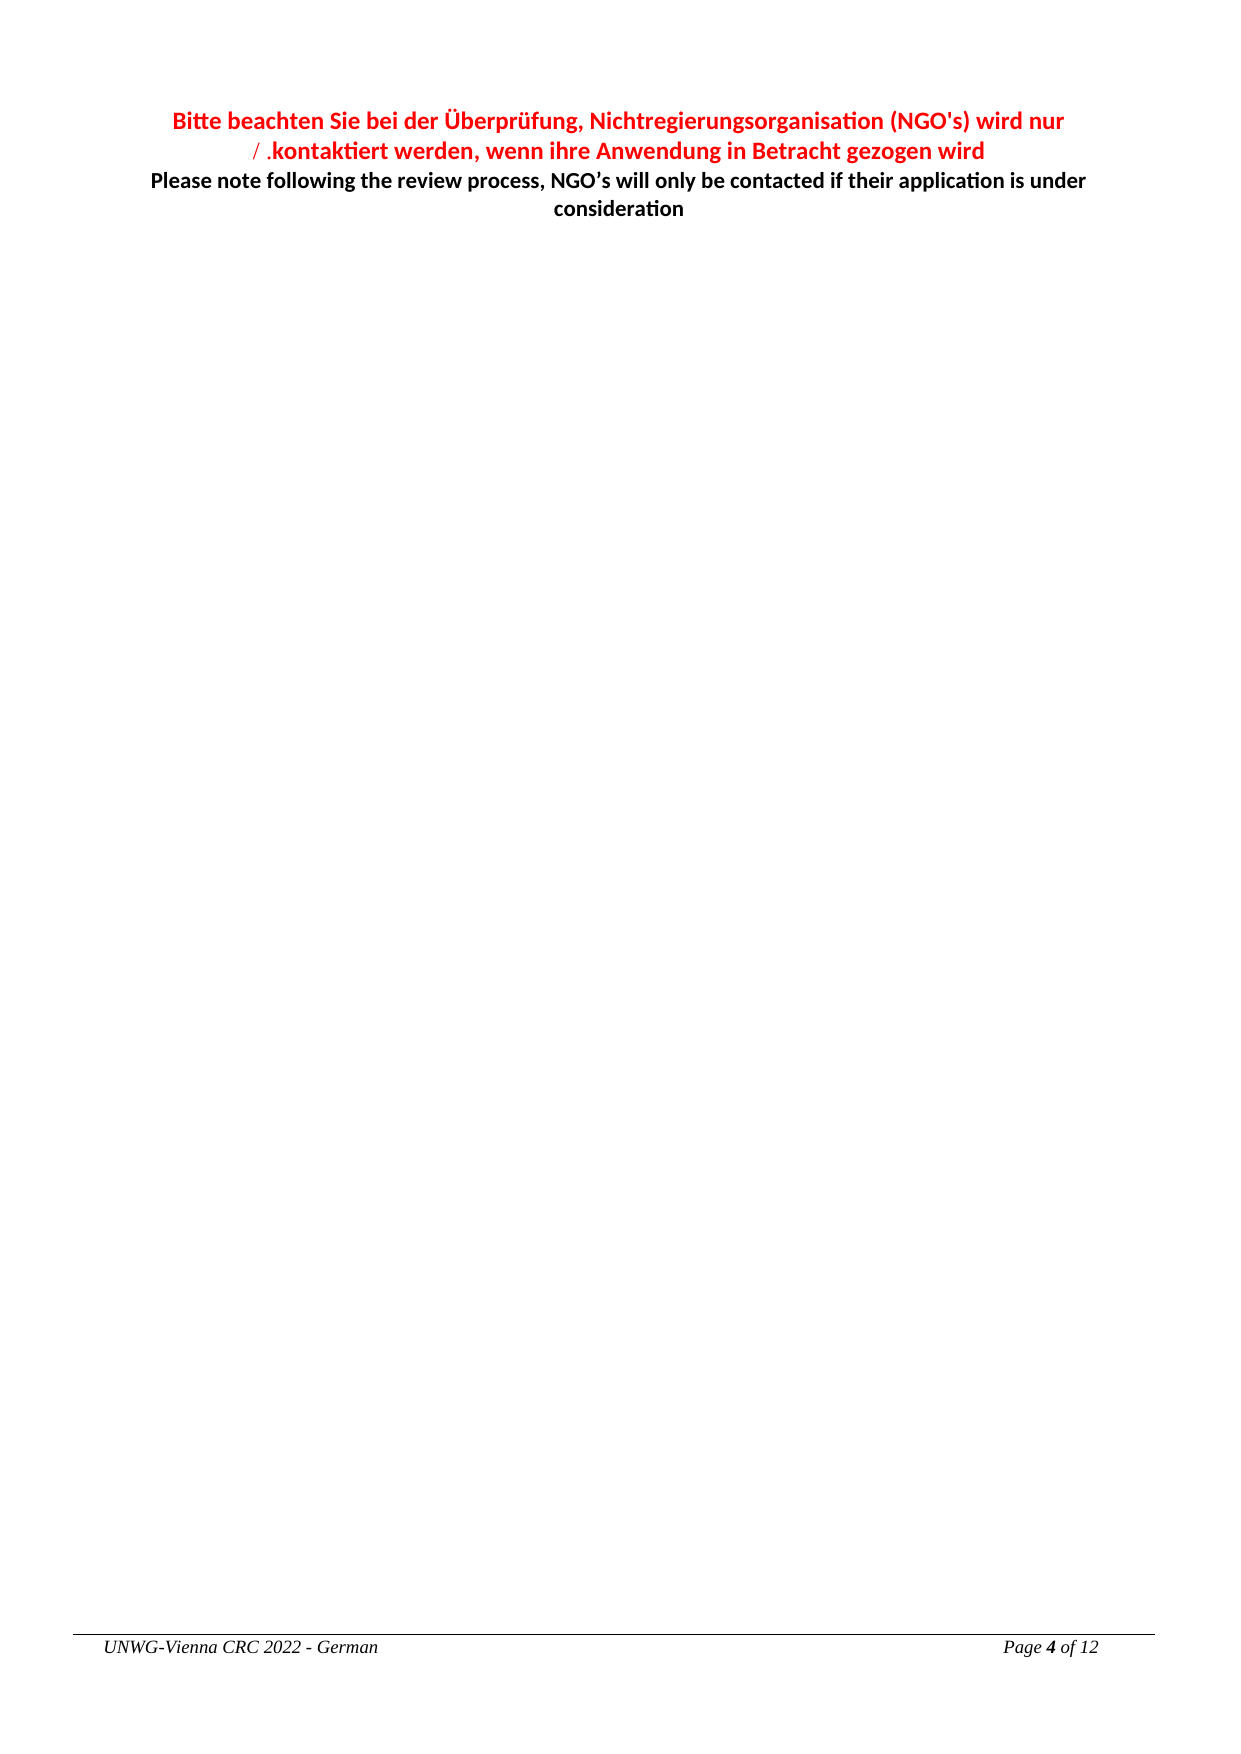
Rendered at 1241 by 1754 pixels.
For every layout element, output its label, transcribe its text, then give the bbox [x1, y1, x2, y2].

text Bitte beachten Sie bei der Überprüfung, Nichtregierungsorganisation (NGO's) wird nur kontaktiert werden, wenn ihre Anwendung in Betracht gezogen wird. / [122, 105, 1116, 166]
text Please note following the review process, NGO’s will only be contacted if their application is under consideration [122, 166, 1116, 222]
